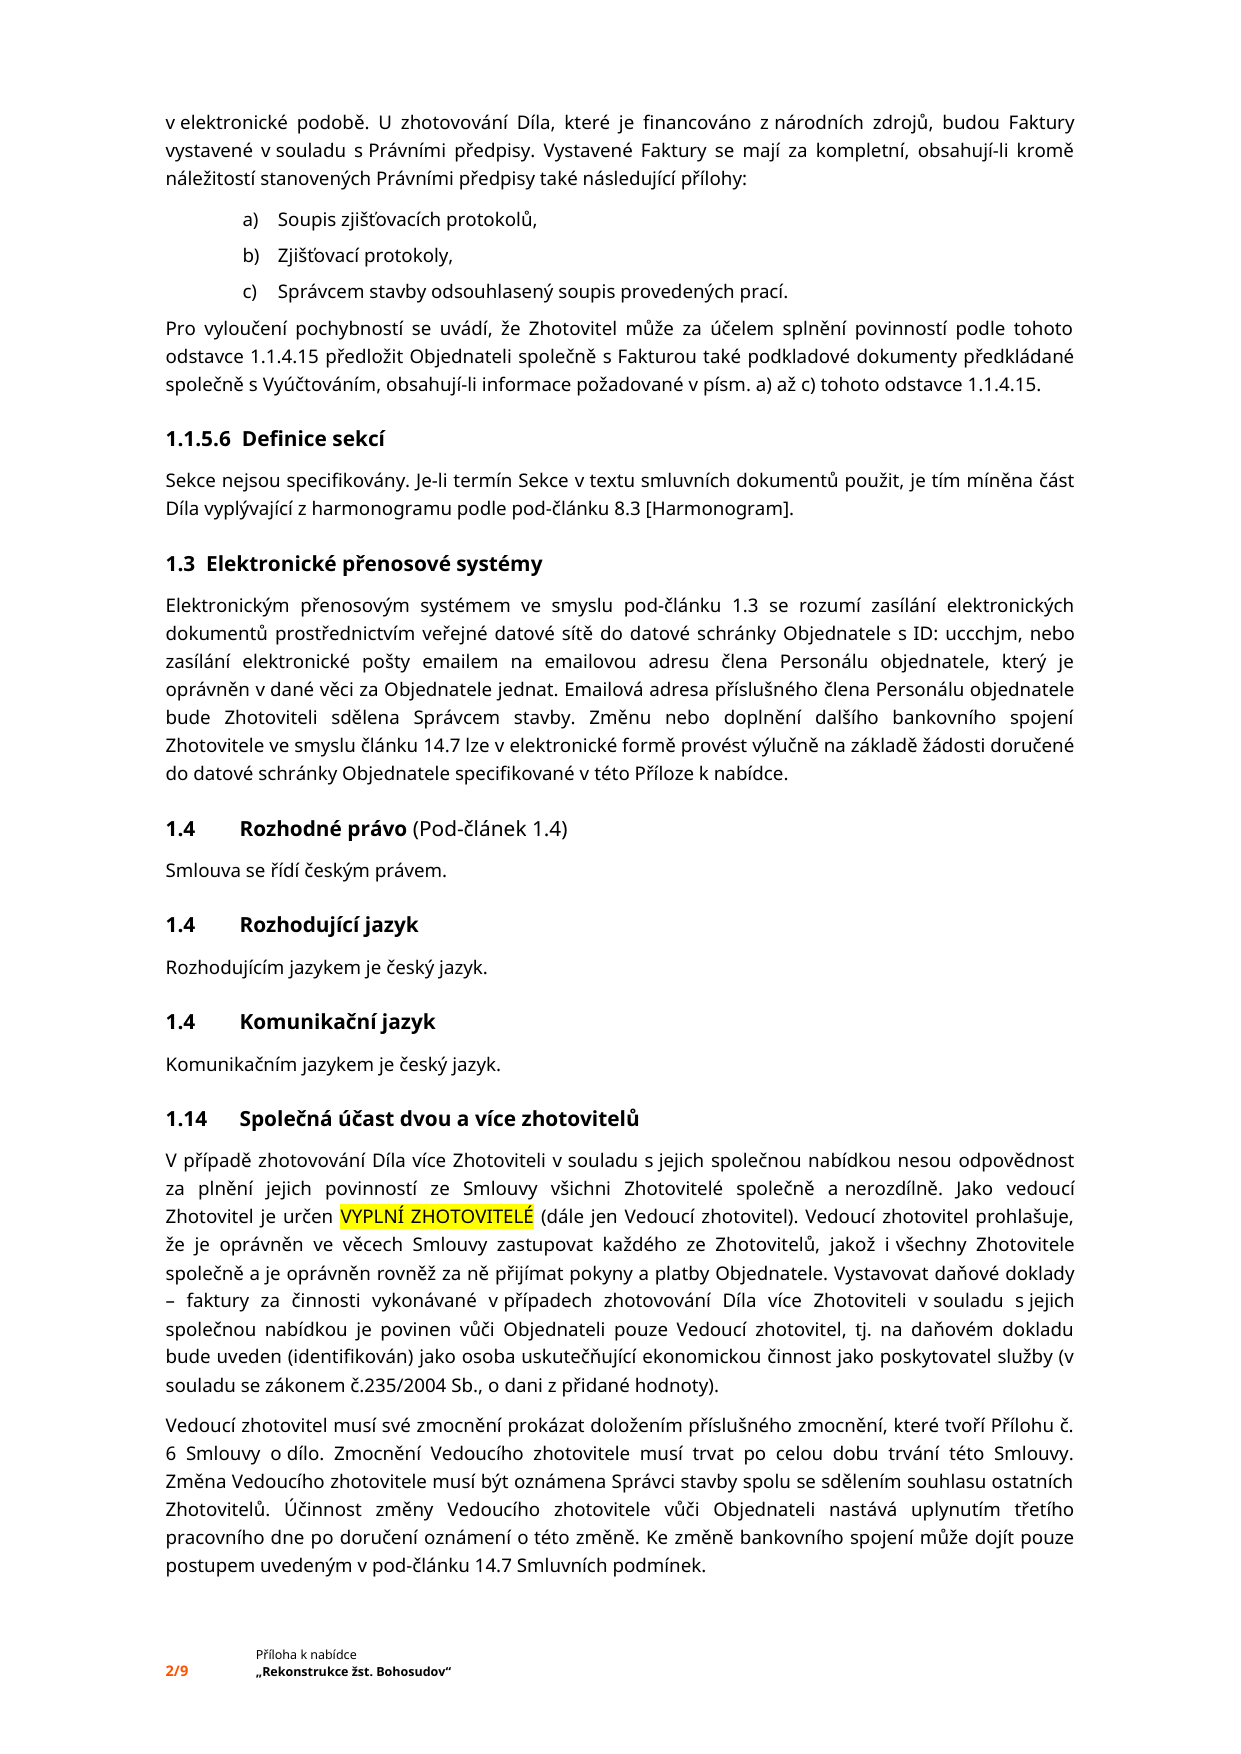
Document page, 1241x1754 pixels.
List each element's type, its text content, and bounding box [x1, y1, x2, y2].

text 1.14 Společná účast dvou a více zhotovitelů [165, 1104, 1075, 1132]
text 1.1.5.6 Definice sekcí [165, 424, 1075, 452]
text Elektronickým přenosovým systémem ve smyslu pod-článku 1.3 se rozumí zasílání elektronických dokumentů prostřednictvím veřejné datové sítě do datové schránky Objednatele s ID: uccchjm, nebo zasílání elektronické pošty emailem na emailovou adresu člena Personálu objednatele, který je oprávněn v dané věci za Objednatele jednat. Emailová adresa příslušného člena Personálu objednatele bude Zhotoviteli sdělena Správcem stavby. Změnu nebo doplnění dalšího bankovního spojení Zhotovitele ve smyslu článku 14.7 lze v elektronické formě provést výlučně na základě žádosti doručené do datové schránky Objednatele specifikované v této Příloze k nabídce. [165, 592, 1075, 786]
text 1.4 Rozhodné právo (Pod-článek 1.4) [165, 814, 1075, 842]
text Sekce nejsou specifikovány. Je-li termín Sekce v textu smluvních dokumentů použit, je tím míněna část Díla vyplývající z harmonogramu podle pod-článku 8.3 [Harmonogram]. [165, 468, 1075, 521]
text 1.3 Elektronické přenosové systémy [165, 549, 1075, 577]
text Pro vyloučení pochybností se uvádí, že Zhotovitel může za účelem splnění povinností podle tohoto odstavce 1.1.4.15 předložit Objednateli společně s Fakturou také podkladové dokumenty předkládané společně s Vyúčtováním, obsahují-li informace požadované v písm. a) až c) tohoto odstavce 1.1.4.15. [165, 315, 1075, 396]
text Vedoucí zhotovitel musí své zmocnění prokázat doložením příslušného zmocnění, které tvoří Přílohu č. 6 Smlouvy o dílo. Zmocnění Vedoucího zhotovitele musí trvat po celou dobu trvání této Smlouvy. Změna Vedoucího zhotovitele musí být oznámena Správci stavby spolu se sdělením souhlasu ostatních Zhotovitelů. Účinnost změny Vedoucího zhotovitele vůči Objednateli nastává uplynutím třetího pracovního dne po doručení oznámení o této změně. Ke změně bankovního spojení může dojít pouze postupem uvedeným v pod-článku 14.7 Smluvních podmínek. [165, 1412, 1075, 1578]
text 1.4 Komunikační jazyk [165, 1007, 1075, 1036]
text V případě zhotovování Díla více Zhotoviteli v souladu s jejich společnou nabídkou nesou odpovědnost za plnění jejich povinností ze Smlouvy všichni Zhotovitelé společně a nerozdílně. Jako vedoucí Zhotovitel je určen VYPLNÍ ZHOTOVITELÉ (dále jen Vedoucí zhotovitel). Vedoucí zhotovitel prohlašuje, že je oprávněn ve věcech Smlouvy zastupovat každého ze Zhotovitelů, jakož i všechny Zhotovitele společně a je oprávněn rovněž za ně přijímat pokyny a platby Objednatele. Vystavovat daňové doklady – faktury za činnosti vykonávané v případech zhotovování Díla více Zhotoviteli v souladu s jejich společnou nabídkou je povinen vůči Objednateli pouze Vedoucí zhotovitel, tj. na daňovém dokladu bude uveden (identifikován) jako osoba uskutečňující ekonomickou činnost jako poskytovatel služby (v souladu se zákonem č.235/2004 Sb., o dani z přidané hodnoty). [165, 1148, 1075, 1397]
text Smlouva se řídí českým právem. [165, 857, 1075, 883]
text Komunikačním jazykem je český jazyk. [165, 1051, 1075, 1076]
text Zjišťovací protokoly, [242, 242, 1075, 268]
text Rozhodujícím jazykem je český jazyk. [165, 954, 1075, 980]
text Soupis zjišťovacích protokolů, [242, 206, 1075, 231]
text 1.4 Rozhodující jazyk [165, 910, 1075, 939]
text Správcem stavby odsouhlasený soupis provedených prací. [242, 278, 1075, 304]
